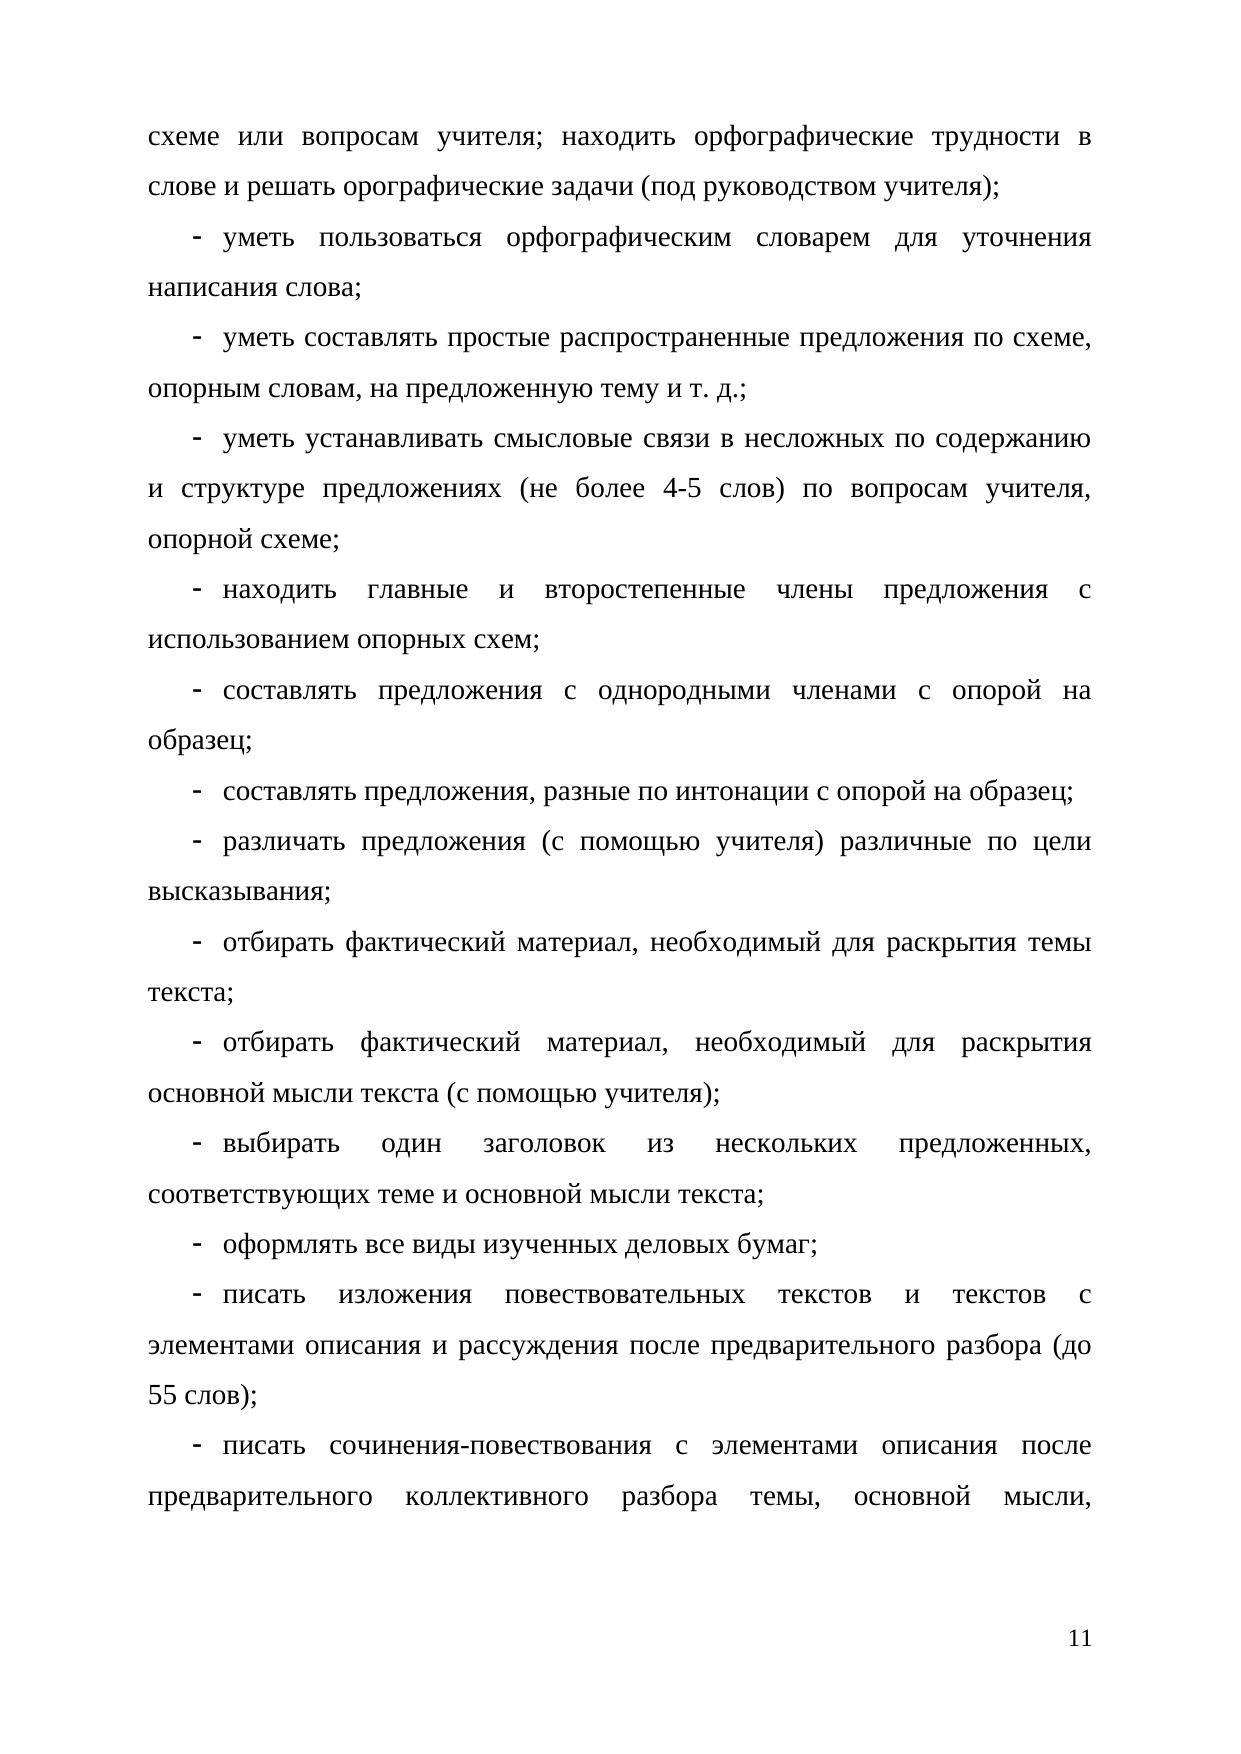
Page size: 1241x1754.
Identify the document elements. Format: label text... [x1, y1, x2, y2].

list отбирать фактический материал, необходимый для раскрытия основной мысли текста (с помощью учителя); [148, 1024, 1092, 1108]
list уметь пользоваться орфографическим словарем для уточнения написания слова; [148, 219, 1092, 303]
list уметь составлять простые распространенные предложения по схеме, опорным словам, на предложенную тему и т. д.; [148, 319, 1092, 403]
list писать изложения повествовательных текстов и текстов с элементами описания и рассуждения после предварительного разбора (до 55 слов); [148, 1276, 1092, 1411]
list различать предложения (с помощью учителя) различные по цели высказывания; [148, 823, 1092, 907]
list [148, 1427, 1092, 1511]
list находить главные и второстепенные члены предложения с использованием опорных схем; [148, 571, 1092, 655]
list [148, 118, 1092, 202]
list отбирать фактический материал, необходимый для раскрытия темы текста; [148, 924, 1092, 1008]
list составлять предложения с однородными членами с опорой на образец; [148, 672, 1092, 756]
list оформлять все виды изученных деловых бумаг; [148, 1226, 1092, 1260]
list уметь устанавливать смысловые связи в несложных по содержанию и структуре предложениях (не более 4-5 слов) по вопросам учителя, опорной схеме; [148, 420, 1092, 554]
list выбирать один заголовок из нескольких предложенных, соответствующих теме и основной мысли текста; [148, 1125, 1092, 1209]
list составлять предложения, разные по интонации с опорой на образец; [148, 773, 1092, 806]
